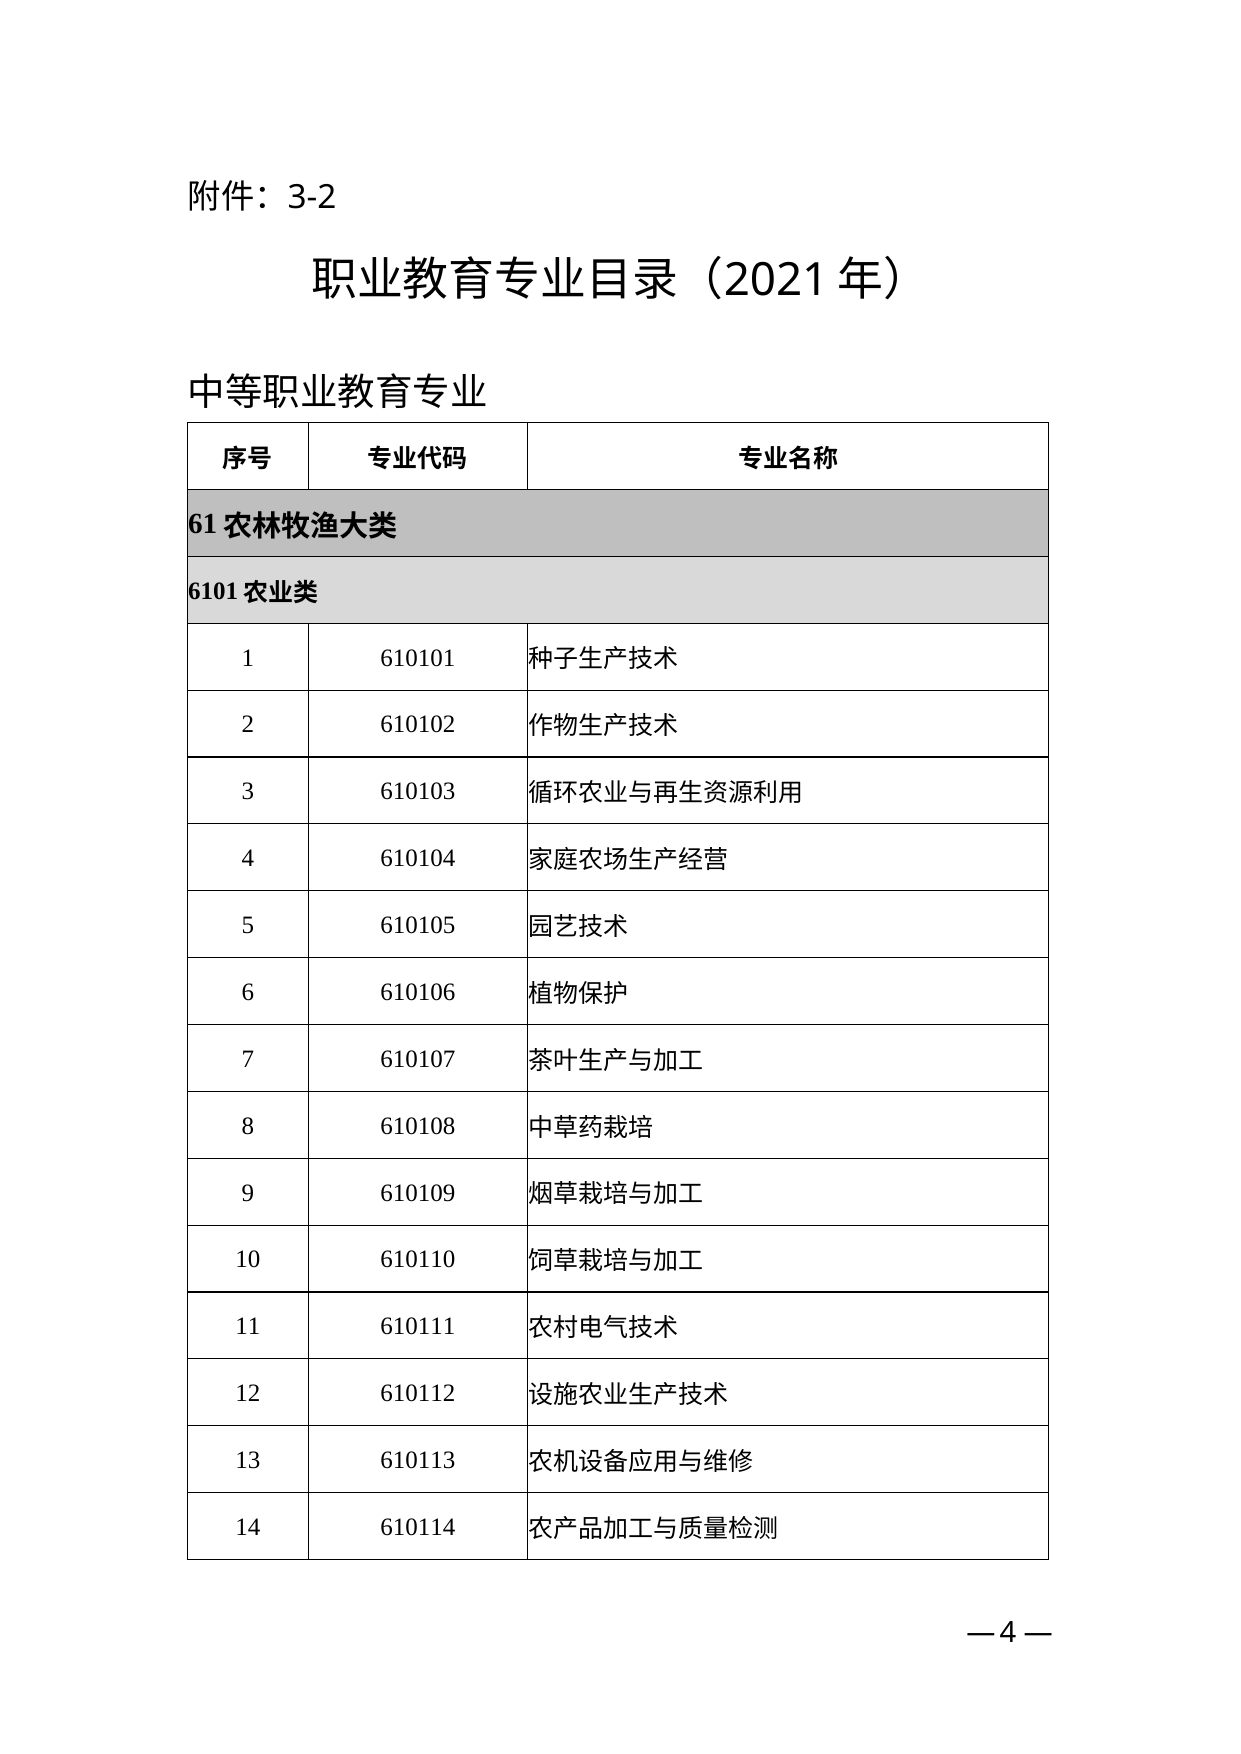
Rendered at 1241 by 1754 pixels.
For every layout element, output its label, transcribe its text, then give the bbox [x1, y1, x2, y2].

table_header 专业代码 [309, 423, 527, 489]
table_cell 610102 [309, 691, 527, 756]
table_cell 610101 [309, 624, 527, 689]
table_cell 植物保护 [528, 958, 1048, 1024]
table_cell 14 [188, 1493, 308, 1559]
table_cell 8 [188, 1092, 308, 1158]
table_cell 2 [188, 691, 308, 756]
table_cell 610105 [309, 891, 527, 957]
table_cell 610112 [309, 1359, 527, 1425]
table_cell 农机设备应用与维修 [528, 1426, 1048, 1492]
table_cell 种子生产技术 [528, 624, 1048, 689]
table_cell 610104 [309, 824, 527, 890]
table_cell 农产品加工与质量检测 [528, 1493, 1048, 1559]
table_cell 作物生产技术 [528, 691, 1048, 756]
table_cell 饲草栽培与加工 [528, 1226, 1048, 1291]
table_cell 1 [188, 624, 308, 689]
table_cell 610108 [309, 1092, 527, 1158]
table_cell 家庭农场生产经营 [528, 824, 1048, 890]
table_cell 5 [188, 891, 308, 957]
table_cell 3 [188, 758, 308, 823]
table_cell 烟草栽培与加工 [528, 1159, 1048, 1224]
table_cell 610114 [309, 1493, 527, 1559]
table_cell 610107 [309, 1025, 527, 1091]
text 中等职业教育专业 [187, 357, 1053, 422]
table_cell 610111 [309, 1293, 527, 1358]
table_cell 61农林牧渔大类 [188, 490, 1048, 556]
table_cell 610113 [309, 1426, 527, 1492]
table_cell 设施农业生产技术 [528, 1359, 1048, 1425]
table_cell 园艺技术 [528, 891, 1048, 957]
table_header 序号 [188, 423, 308, 489]
table_cell 中草药栽培 [528, 1092, 1048, 1158]
table_cell 农村电气技术 [528, 1293, 1048, 1358]
table_cell 7 [188, 1025, 308, 1091]
table_header 专业名称 [528, 423, 1048, 489]
table_cell 610109 [309, 1159, 527, 1224]
table_cell 10 [188, 1226, 308, 1291]
table_cell 11 [188, 1293, 308, 1358]
table_cell 610106 [309, 958, 527, 1024]
table_cell 6 [188, 958, 308, 1024]
table_cell 610110 [309, 1226, 527, 1291]
table_cell 茶叶生产与加工 [528, 1025, 1048, 1091]
table_cell 4 [188, 824, 308, 890]
text 职业教育专业目录（2021年） [187, 227, 1053, 324]
text 附件：3-2 [187, 162, 1053, 227]
table_cell 13 [188, 1426, 308, 1492]
table_cell 12 [188, 1359, 308, 1425]
table_cell 9 [188, 1159, 308, 1224]
table_cell 610103 [309, 758, 527, 823]
table_cell 6101农业类 [188, 557, 1048, 623]
table_cell 循环农业与再生资源利用 [528, 758, 1048, 823]
